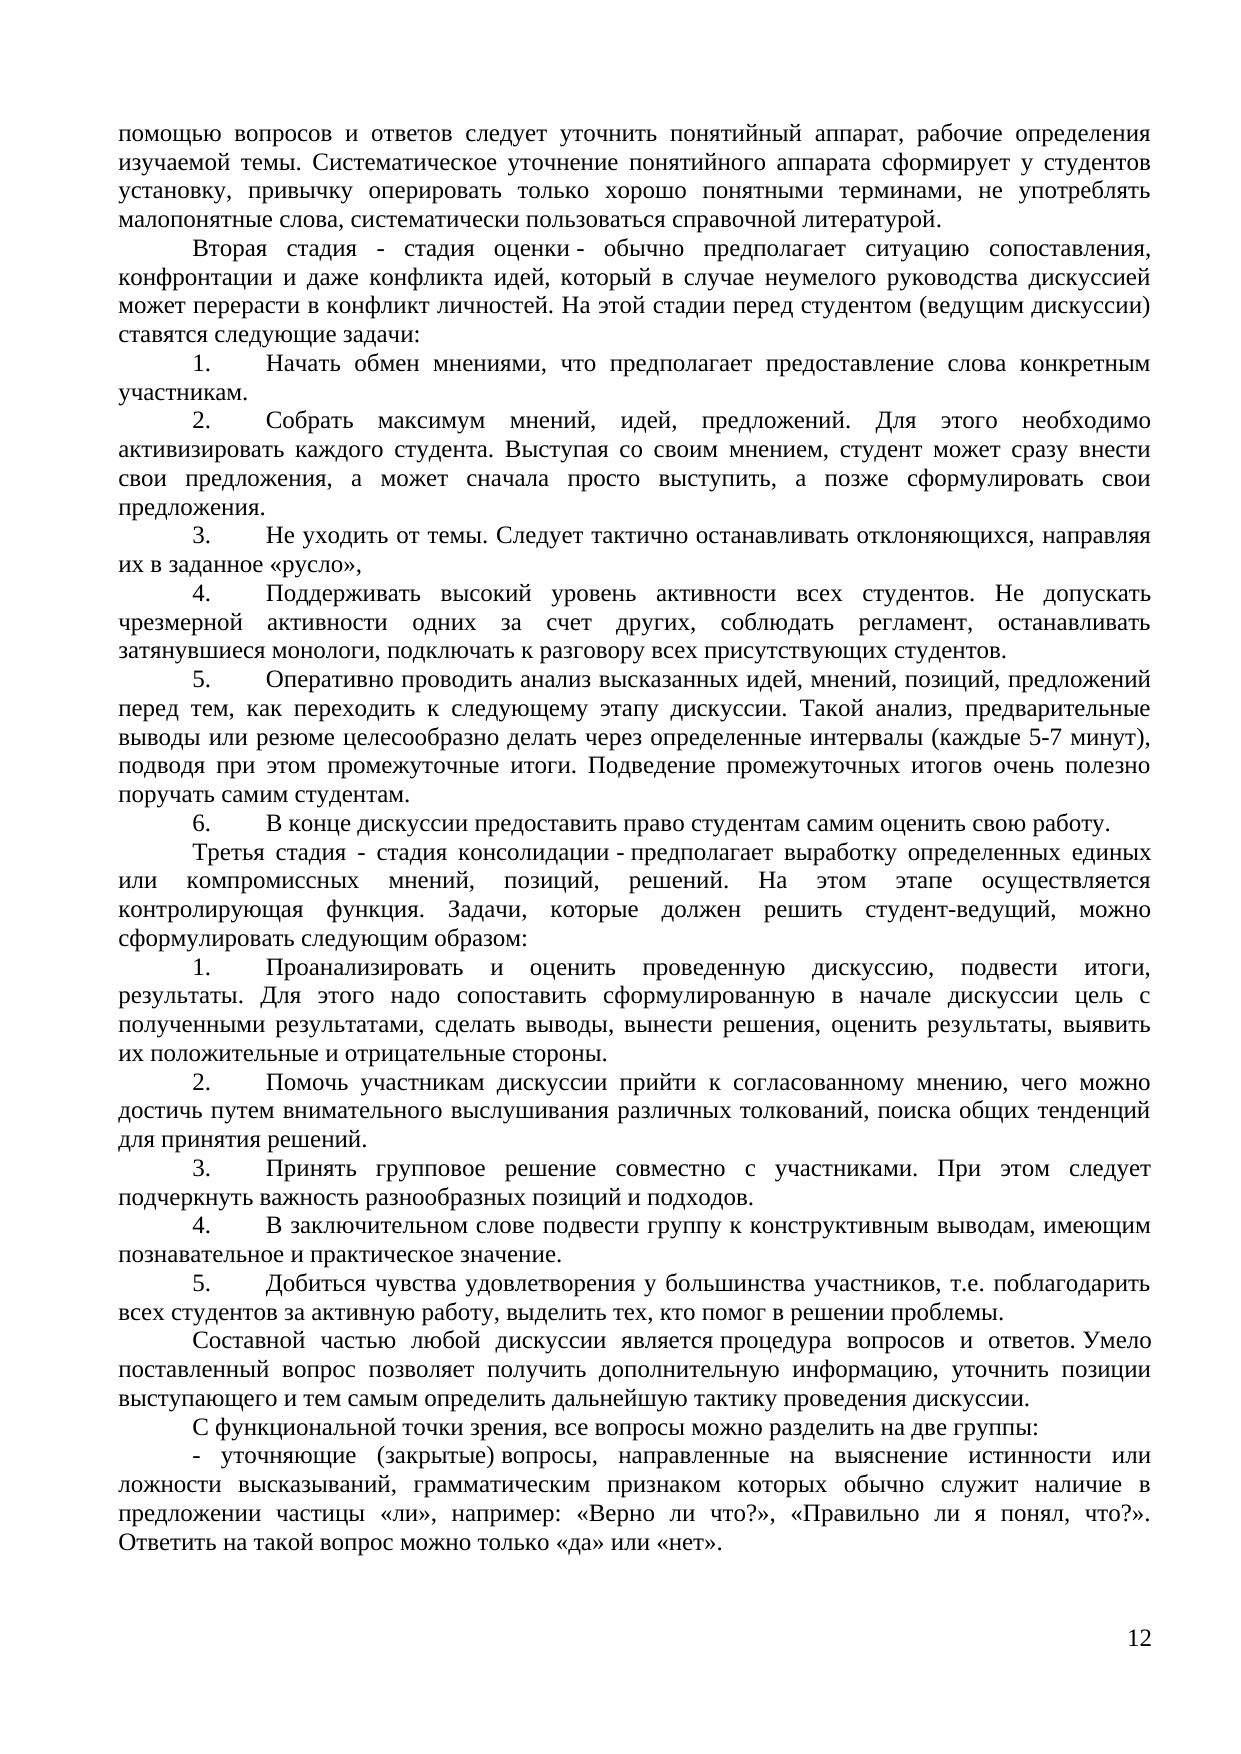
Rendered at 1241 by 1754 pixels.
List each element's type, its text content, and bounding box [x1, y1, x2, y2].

list В заключительном слове подвести группу к конструктивным выводам, имеющим познавательное и практическое значение. [118, 1211, 1152, 1268]
text Составной частью любой дискуссии является процедура вопросов и ответов. Умело поставленный вопрос позволяет получить дополнительную информацию, уточнить позиции выступающего и тем самым определить дальнейшую тактику проведения дискуссии. [118, 1326, 1152, 1412]
list Принять групповое решение совместно с участниками. При этом следует подчеркнуть важность разнообразных позиций и подходов. [118, 1153, 1152, 1211]
text Третья стадия - стадия консолидации - предполагает выработку определенных единых или компромиссных мнений, позиций, решений. На этом этапе осуществляется контролирующая функция. Задачи, которые должен решить студент-ведущий, можно сформулировать следующим образом: [118, 837, 1152, 952]
text С функциональной точки зрения, все вопросы можно разделить на две группы: [118, 1412, 1152, 1441]
list Начать обмен мнениями, что предполагает предоставление слова конкретным участникам. [118, 348, 1152, 406]
list Не уходить от темы. Следует тактично останавливать отклоняющихся, направляя их в заданное «русло», [118, 521, 1152, 578]
list Оперативно проводить анализ высказанных идей, мнений, позиций, предложений перед тем, как переходить к следующему этапу дискуссии. Такой анализ, предварительные выводы или резюме целесообразно делать через определенные интервалы (каждые 5-7 минут), подводя при этом промежуточные итоги. Подведение промежуточных итогов очень полезно поручать самим студентам. [118, 664, 1152, 808]
text Вторая стадия - стадия оценки - обычно предполагает ситуацию сопоставления, конфронтации и даже конфликта идей, который в случае неумелого руководства дискуссией может перерасти в конфликт личностей. На этой стадии перед студентом (ведущим дискуссии) ставятся следующие задачи: [118, 233, 1152, 348]
list Поддерживать высокий уровень активности всех студентов. Не допускать чрезмерной активности одних за счет других, соблюдать регламент, останавливать затянувшиеся монологи, подключать к разговору всех присутствующих студентов. [118, 578, 1152, 664]
list Помочь участникам дискуссии прийти к согласованному мнению, чего можно достичь путем внимательного выслушивания различных толкований, поиска общих тенденций для принятия решений. [118, 1067, 1152, 1153]
list Добиться чувства удовлетворения у большинства участников, т.е. поблагодарить всех студентов за активную работу, выделить тех, кто помог в решении проблемы. [118, 1268, 1152, 1326]
list В конце дискуссии предоставить право студентам самим оценить свою работу. [118, 808, 1152, 837]
list Собрать максимум мнений, идей, предложений. Для этого необходимо активизировать каждого студента. Выступая со своим мнением, студент может сразу внести свои предложения, а может сначала просто выступить, а позже сформулировать свои предложения. [118, 406, 1152, 521]
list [118, 118, 1152, 233]
text - уточняющие (закрытые) вопросы, направленные на выяснение истинности или ложности высказываний, грамматическим признаком которых обычно служит наличие в предложении частицы «ли», например: «Верно ли что?», «Правильно ли я понял, что?». Ответить на такой вопрос можно только «да» или «нет». [118, 1441, 1152, 1556]
list Проанализировать и оценить проведенную дискуссию, подвести итоги, результаты. Для этого надо сопоставить сформулированную в начале дискуссии цель с полученными результатами, сделать выводы, вынести решения, оценить результаты, выявить их положительные и отрицательные стороны. [118, 952, 1152, 1067]
